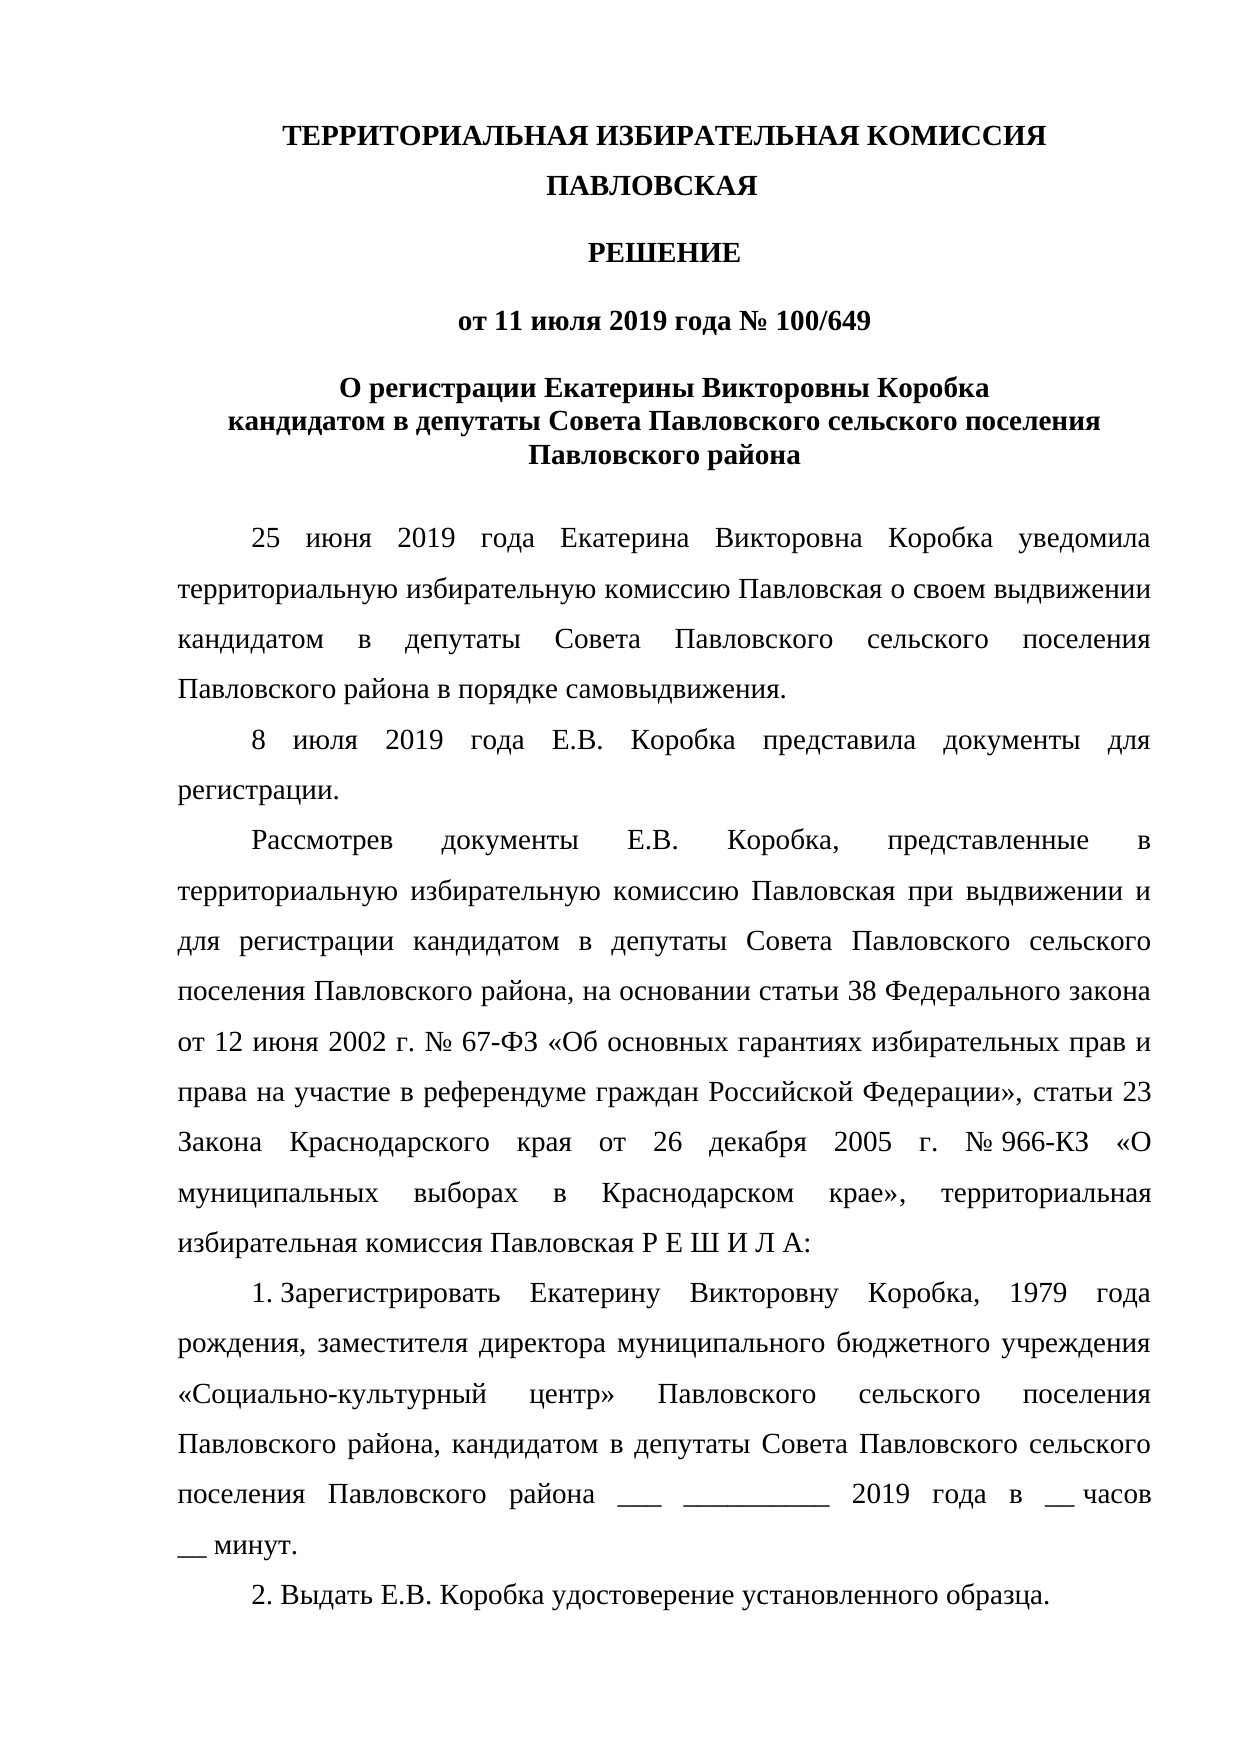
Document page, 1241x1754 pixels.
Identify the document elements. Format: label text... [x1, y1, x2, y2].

text 1. Зарегистрировать Екатерину Викторовну Коробка, 1979 года рождения, заместителя директора муниципального бюджетного учреждения «Социально-культурный центр» Павловского сельского поселения Павловского района, кандидатом в депутаты Совета Павловского сельского поселения Павловского района ___ __________ 2019 года в __ часов __ минут. [177, 1275, 1152, 1560]
text кандидатом в депутаты Совета Павловского сельского поселения Павловского района [177, 403, 1152, 470]
text 8 июля 2019 года Е.В. Коробка представила документы для регистрации. [177, 722, 1152, 806]
text 2. Выдать Е.В. Коробка удостоверение установленного образца. [177, 1577, 1152, 1611]
text О регистрации Екатерины Викторовны Коробка [177, 370, 1152, 403]
text Рассмотрев документы Е.В. Коробка, представленные в территориальную избирательную комиссию Павловская при выдвижении и для регистрации кандидатом в депутаты Совета Павловского сельского поселения Павловского района, на основании статьи 38 Федерального закона от 12 июня 2002 г. № 67-ФЗ «Об основных гарантиях избирательных прав и права на участие в референдуме граждан Российской Федерации», статьи 23 Закона Краснодарского края от 26 декабря 2005 г. № 966-КЗ «О муниципальных выборах в Краснодарском крае», территориальная избирательная комиссия Павловская Р Е Ш И Л А: [177, 822, 1152, 1258]
text РЕШЕНИЕ [177, 236, 1152, 269]
text ПАВЛОВСКАЯ [325, 168, 1152, 202]
subtitle ТЕРРИТОРИАЛЬНАЯ ИЗБИРАТЕЛЬНАЯ КОМИССИЯ [177, 118, 1152, 152]
text от 11 июля 2019 года № 100/649 [177, 303, 1152, 336]
text 25 июня 2019 года Екатерина Викторовна Коробка уведомила территориальную избирательную комиссию Павловская о своем выдвижении кандидатом в депутаты Совета Павловского сельского поселения Павловского района в порядке самовыдвижения. [177, 521, 1152, 705]
